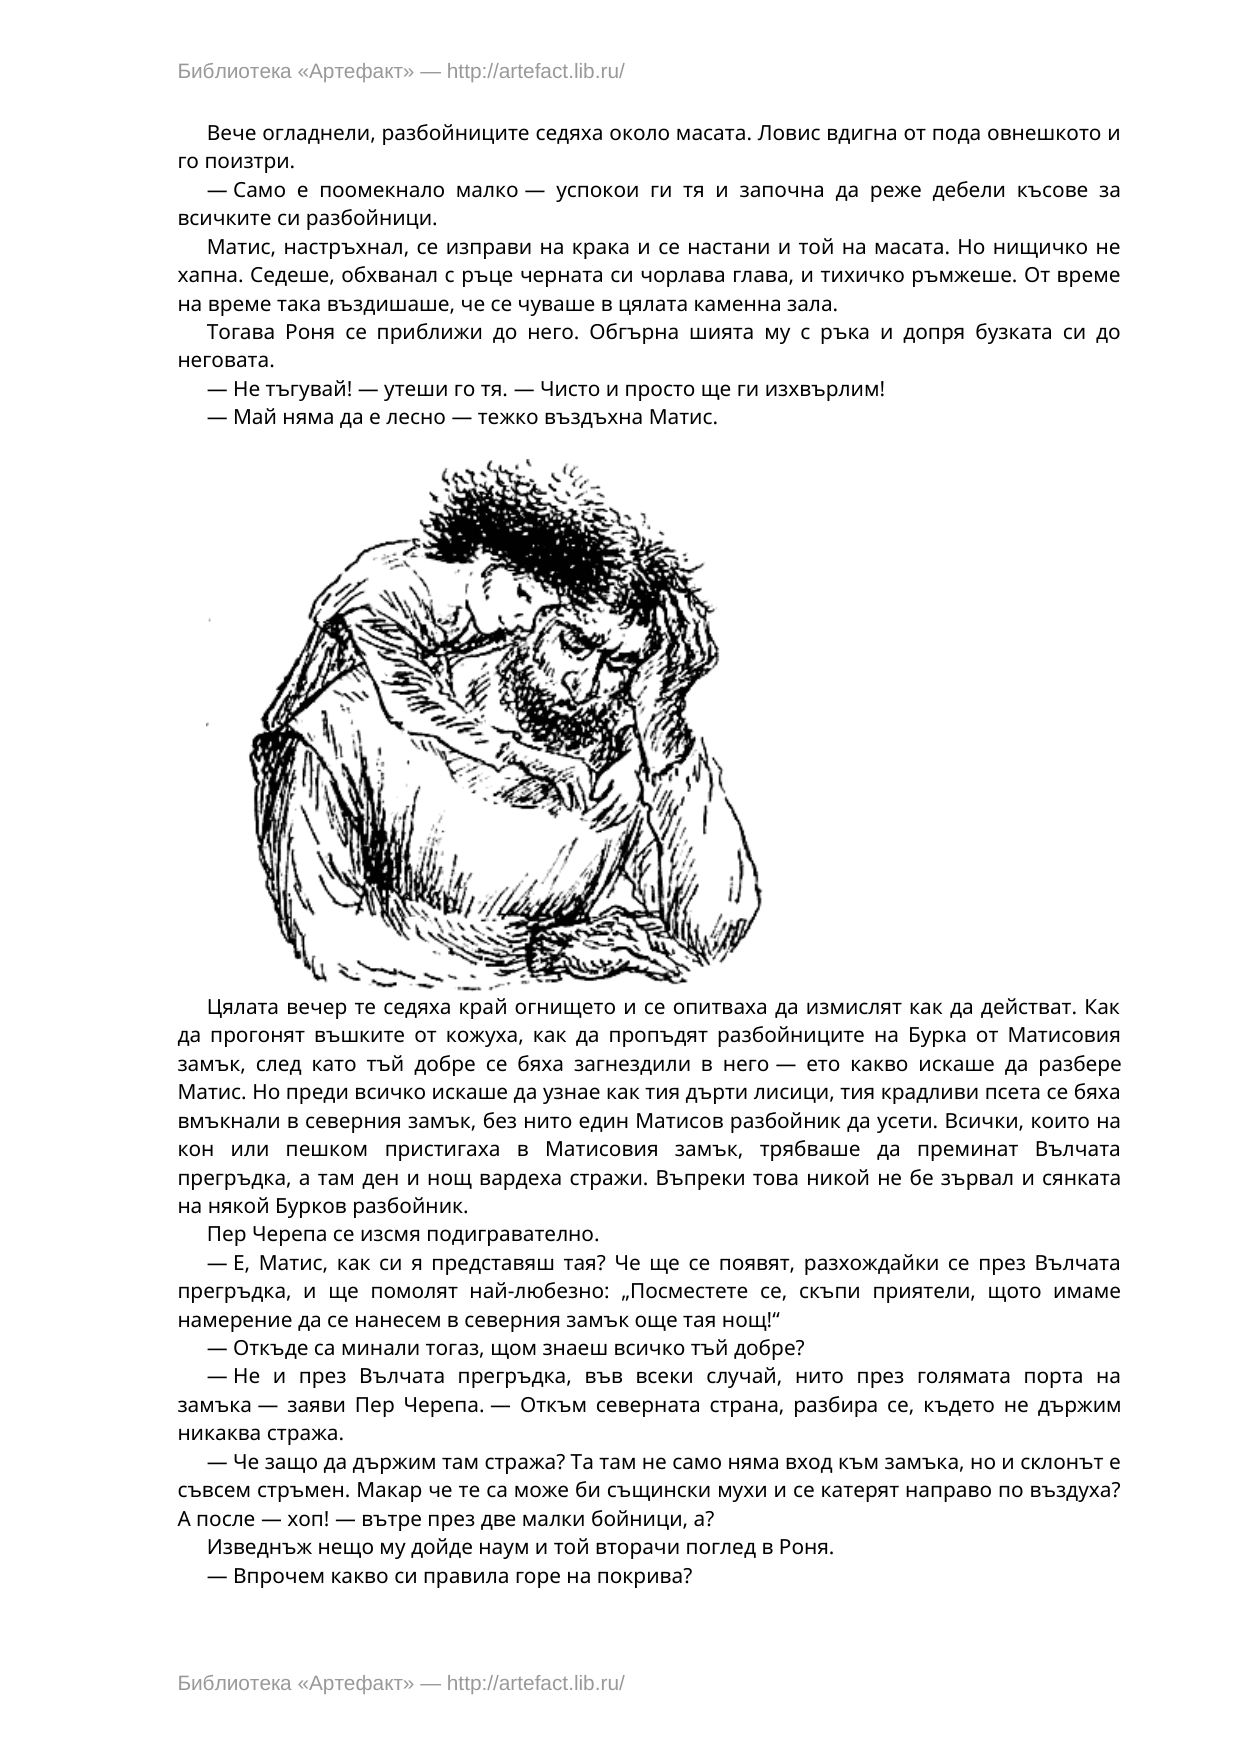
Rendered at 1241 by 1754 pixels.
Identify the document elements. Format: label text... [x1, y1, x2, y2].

text Вече огладнели, разбойниците седяха около масата. Ловис вдигна от пода овнешкото и го поизтри. [177, 118, 1122, 175]
text Матис, настръхнал, се изправи на крака и се настани и той на масата. Но нищичко не хапна. Седеше, обхванал с ръце черната си чорлава глава, и тихичко ръмжеше. От време на време така въздишаше, че се чуваше в цялата каменна зала. [177, 232, 1122, 317]
text Изведнъж нещо му дойде наум и той вторачи поглед в Роня. [177, 1532, 1122, 1561]
text — Не и през Вълчата прегръдка, във всеки случай, нито през голямата порта на замъка — заяви Пер Черепа. — Откъм северната страна, разбира се, където не държим никаква стража. [177, 1362, 1122, 1447]
picture [206, 459, 763, 992]
text — Откъде са минали тогаз, щом знаеш всичко тъй добре? [177, 1333, 1122, 1362]
text — Не тъгувай! — утеши го тя. — Чисто и просто ще ги изхвърлим! [177, 374, 1122, 402]
text — Май няма да е лесно — тежко въздъхна Матис. [177, 402, 1122, 431]
text Пер Черепа се изсмя подигравателно. [177, 1219, 1122, 1248]
text — Само е поомекнало малко — успокои ги тя и започна да реже дебели късове за всичките си разбойници. [177, 175, 1122, 232]
text — Че защо да държим там стража? Та там не само няма вход към замъка, но и склонът е съвсем стръмен. Макар че те са може би същински мухи и се катерят направо по въздуха? А после — хоп! — вътре през две малки бойници, а? [177, 1447, 1122, 1532]
text Цялата вечер те седяха край огнището и се опитваха да измислят как да действат. Как да прогонят въшките от кожуха, как да пропъдят разбойниците на Бурка от Матисовия замък, след като тъй добре се бяха загнездили в него — ето какво искаше да разбере Матис. Но преди всичко искаше да узнае как тия дърти лисици, тия крадливи псета се бяха вмъкнали в северния замък, без нито един Матисов разбойник да усети. Всички, които на кон или пешком пристигаха в Матисовия замък, трябваше да преминат Вълчата прегръдка, а там ден и нощ вардеха стражи. Въпреки това никой не бе зървал и сянката на някой Бурков разбойник. [177, 992, 1122, 1219]
text Тогава Роня се приближи до него. Обгърна шията му с ръка и допря бузката си до неговата. [177, 317, 1122, 374]
text — Е, Матис, как си я представяш тая? Че ще се появят, разхождайки се през Вълчата прегръдка, и ще помолят най-любезно: „Посместете се, скъпи приятели, щото имаме намерение да се нанесем в северния замък още тая нощ!“ [177, 1248, 1122, 1333]
text — Впрочем какво си правила горе на покрива? [177, 1561, 1122, 1589]
